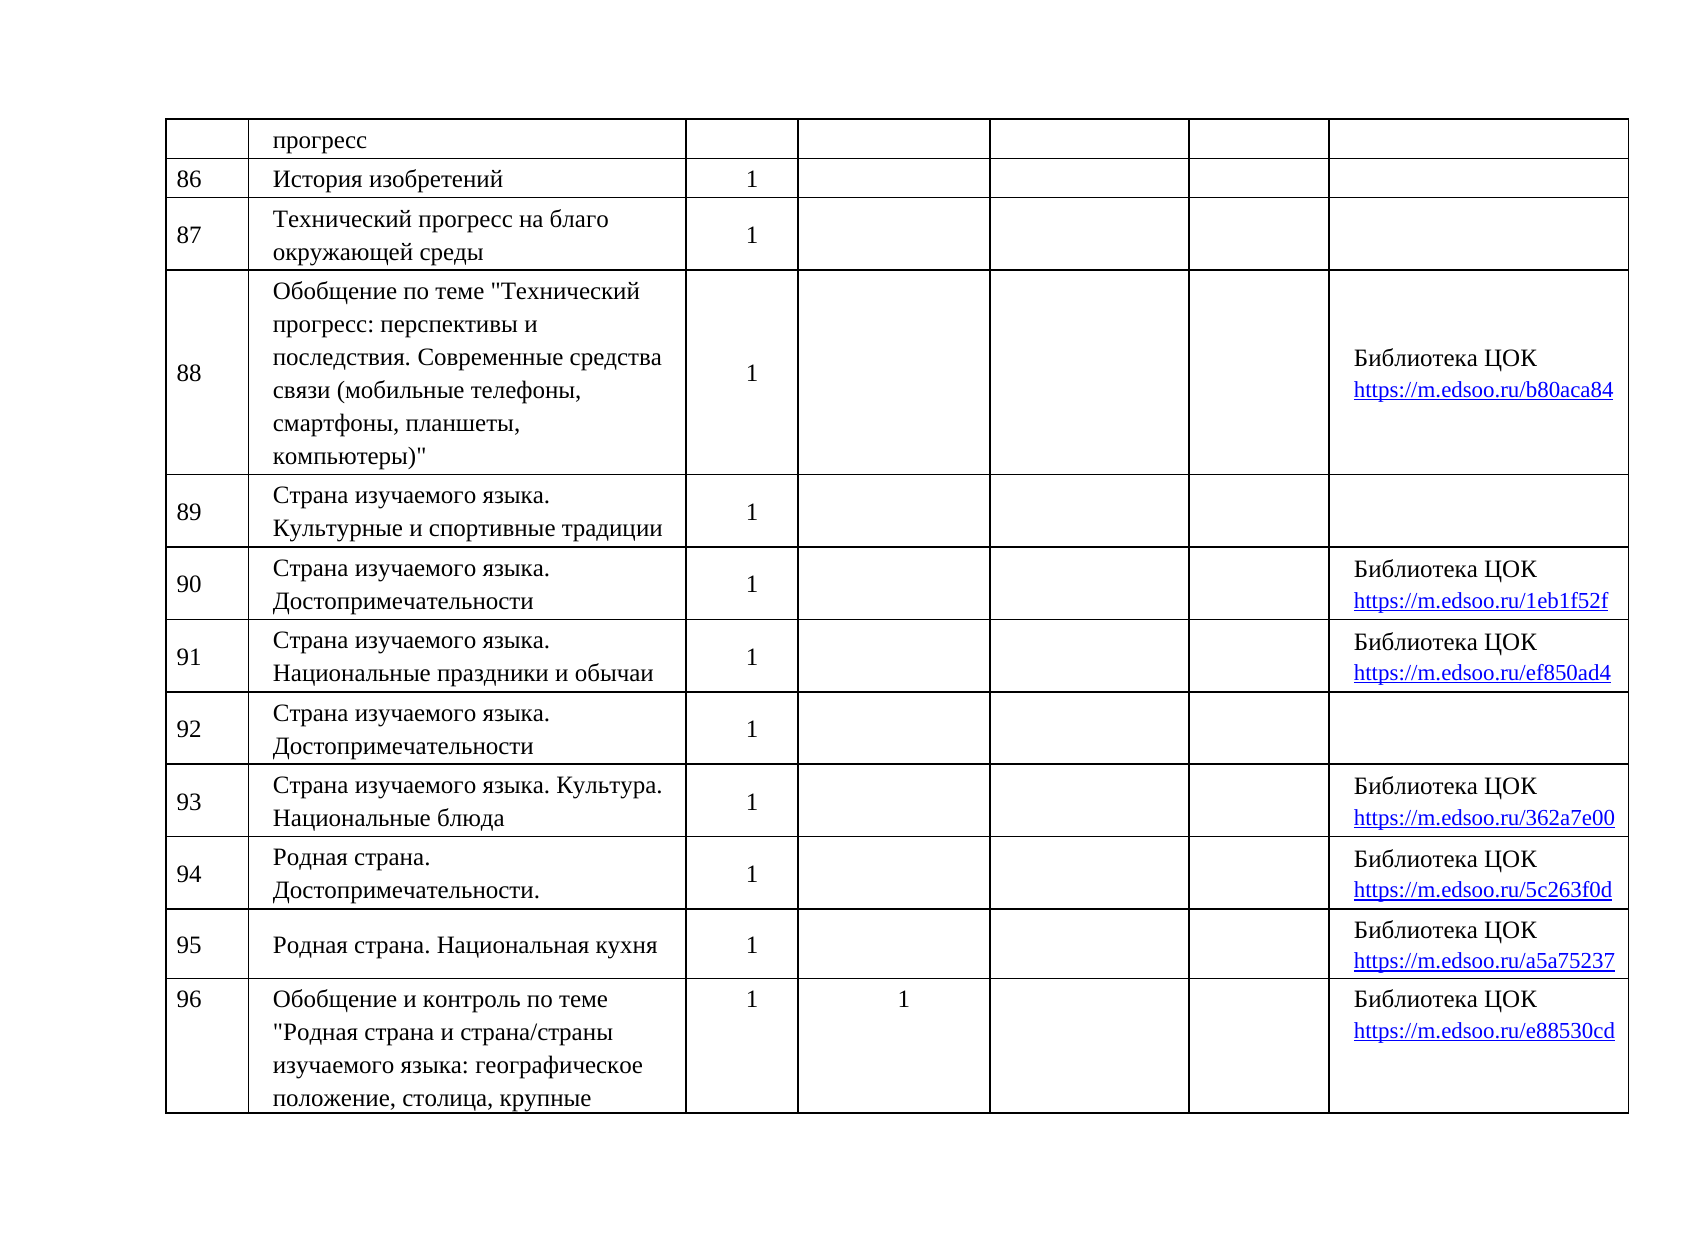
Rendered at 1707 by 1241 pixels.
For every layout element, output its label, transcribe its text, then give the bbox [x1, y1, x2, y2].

table_cell [799, 271, 989, 474]
table_cell Библиотека ЦОК https://m.edsoo.ru/5c263f0d [1330, 837, 1628, 908]
table_cell [799, 910, 989, 978]
table_cell Страна изучаемого языка. Культурные и спортивные традиции [249, 475, 685, 546]
table_cell [991, 271, 1188, 474]
table_cell [799, 198, 989, 269]
table_cell [1330, 159, 1628, 197]
table_cell Страна изучаемого языка. Национальные праздники и обычаи [249, 620, 685, 691]
table_cell [1190, 979, 1328, 1112]
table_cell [1330, 979, 1628, 1112]
table_cell [799, 475, 989, 546]
table_cell [991, 693, 1188, 763]
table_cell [249, 979, 685, 1112]
table_cell [1190, 620, 1328, 691]
table_cell [799, 620, 989, 691]
table_cell 87 [167, 198, 248, 269]
table_cell 95 [167, 910, 248, 978]
table_cell [799, 765, 989, 836]
table_cell [1190, 120, 1328, 157]
table_cell [799, 120, 989, 157]
table_cell [991, 159, 1188, 197]
table_cell 90 [167, 548, 248, 618]
table_cell История изобретений [249, 159, 685, 197]
table_cell [799, 159, 989, 197]
table_cell 1 [687, 620, 797, 691]
table_cell 1 [687, 120, 797, 157]
table_cell [1190, 765, 1328, 836]
table_cell [991, 548, 1188, 618]
table_cell [991, 910, 1188, 978]
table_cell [249, 120, 685, 157]
table_cell 94 [167, 837, 248, 908]
table_cell 93 [167, 765, 248, 836]
table_cell 1 [687, 837, 797, 908]
table_cell [1190, 198, 1328, 269]
table_cell 88 [167, 271, 248, 474]
table_cell [1330, 693, 1628, 763]
table_cell [1190, 159, 1328, 197]
table_cell 86 [167, 159, 248, 197]
table_cell 1 [687, 198, 797, 269]
table_cell [1190, 837, 1328, 908]
table_cell Библиотека ЦОК https://m.edsoo.ru/1eb1f52f [1330, 548, 1628, 618]
table_cell [1190, 910, 1328, 978]
table_cell Технический прогресс на благо окружающей среды [249, 198, 685, 269]
table_cell Обобщение по теме "Технический прогресс: перспективы и последствия. Современные средства связи (мобильные телефоны, смартфоны, планшеты, компьютеры)" [249, 271, 685, 474]
table_cell 1 [687, 910, 797, 978]
table_cell [1330, 198, 1628, 269]
table_cell Страна изучаемого языка. Достопримечательности [249, 693, 685, 763]
table_cell Библиотека ЦОК https://m.edsoo.ru/a5a75237 [1330, 910, 1628, 978]
table_cell Библиотека ЦОК https://m.edsoo.ru/ef850ad4 [1330, 620, 1628, 691]
table_cell 92 [167, 693, 248, 763]
table_cell [1190, 271, 1328, 474]
table_cell Страна изучаемого языка. Культура. Национальные блюда [249, 765, 685, 836]
table_cell 1 [687, 548, 797, 618]
table_cell [1190, 548, 1328, 618]
table_cell [991, 120, 1188, 157]
table_cell 1 [687, 765, 797, 836]
table_cell 91 [167, 620, 248, 691]
table_cell 96 [167, 979, 248, 1112]
table_cell [1330, 475, 1628, 546]
table_cell [991, 979, 1188, 1112]
table_cell 1 [687, 979, 797, 1112]
table_cell Родная страна. Национальная кухня [249, 910, 685, 978]
table_cell [799, 693, 989, 763]
table_cell 1 [799, 979, 989, 1112]
table_cell 1 [687, 271, 797, 474]
table_cell [799, 837, 989, 908]
table_cell Библиотека ЦОК https://m.edsoo.ru/b80aca84 [1330, 271, 1628, 474]
table_cell 89 [167, 475, 248, 546]
table_cell [1190, 475, 1328, 546]
table_cell Страна изучаемого языка. Достопримечательности [249, 548, 685, 618]
table_cell 1 [687, 475, 797, 546]
table_cell 85 [167, 120, 248, 157]
table_cell [799, 548, 989, 618]
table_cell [1330, 120, 1628, 157]
table_cell [991, 837, 1188, 908]
table_cell 1 [687, 159, 797, 197]
table_cell [991, 198, 1188, 269]
table_cell [1190, 693, 1328, 763]
table_cell Библиотека ЦОК https://m.edsoo.ru/362a7e00 [1330, 765, 1628, 836]
table_cell [991, 620, 1188, 691]
table_cell 1 [687, 693, 797, 763]
table_cell Родная страна. Достопримечательности. [249, 837, 685, 908]
table_cell [991, 475, 1188, 546]
table_cell [991, 765, 1188, 836]
